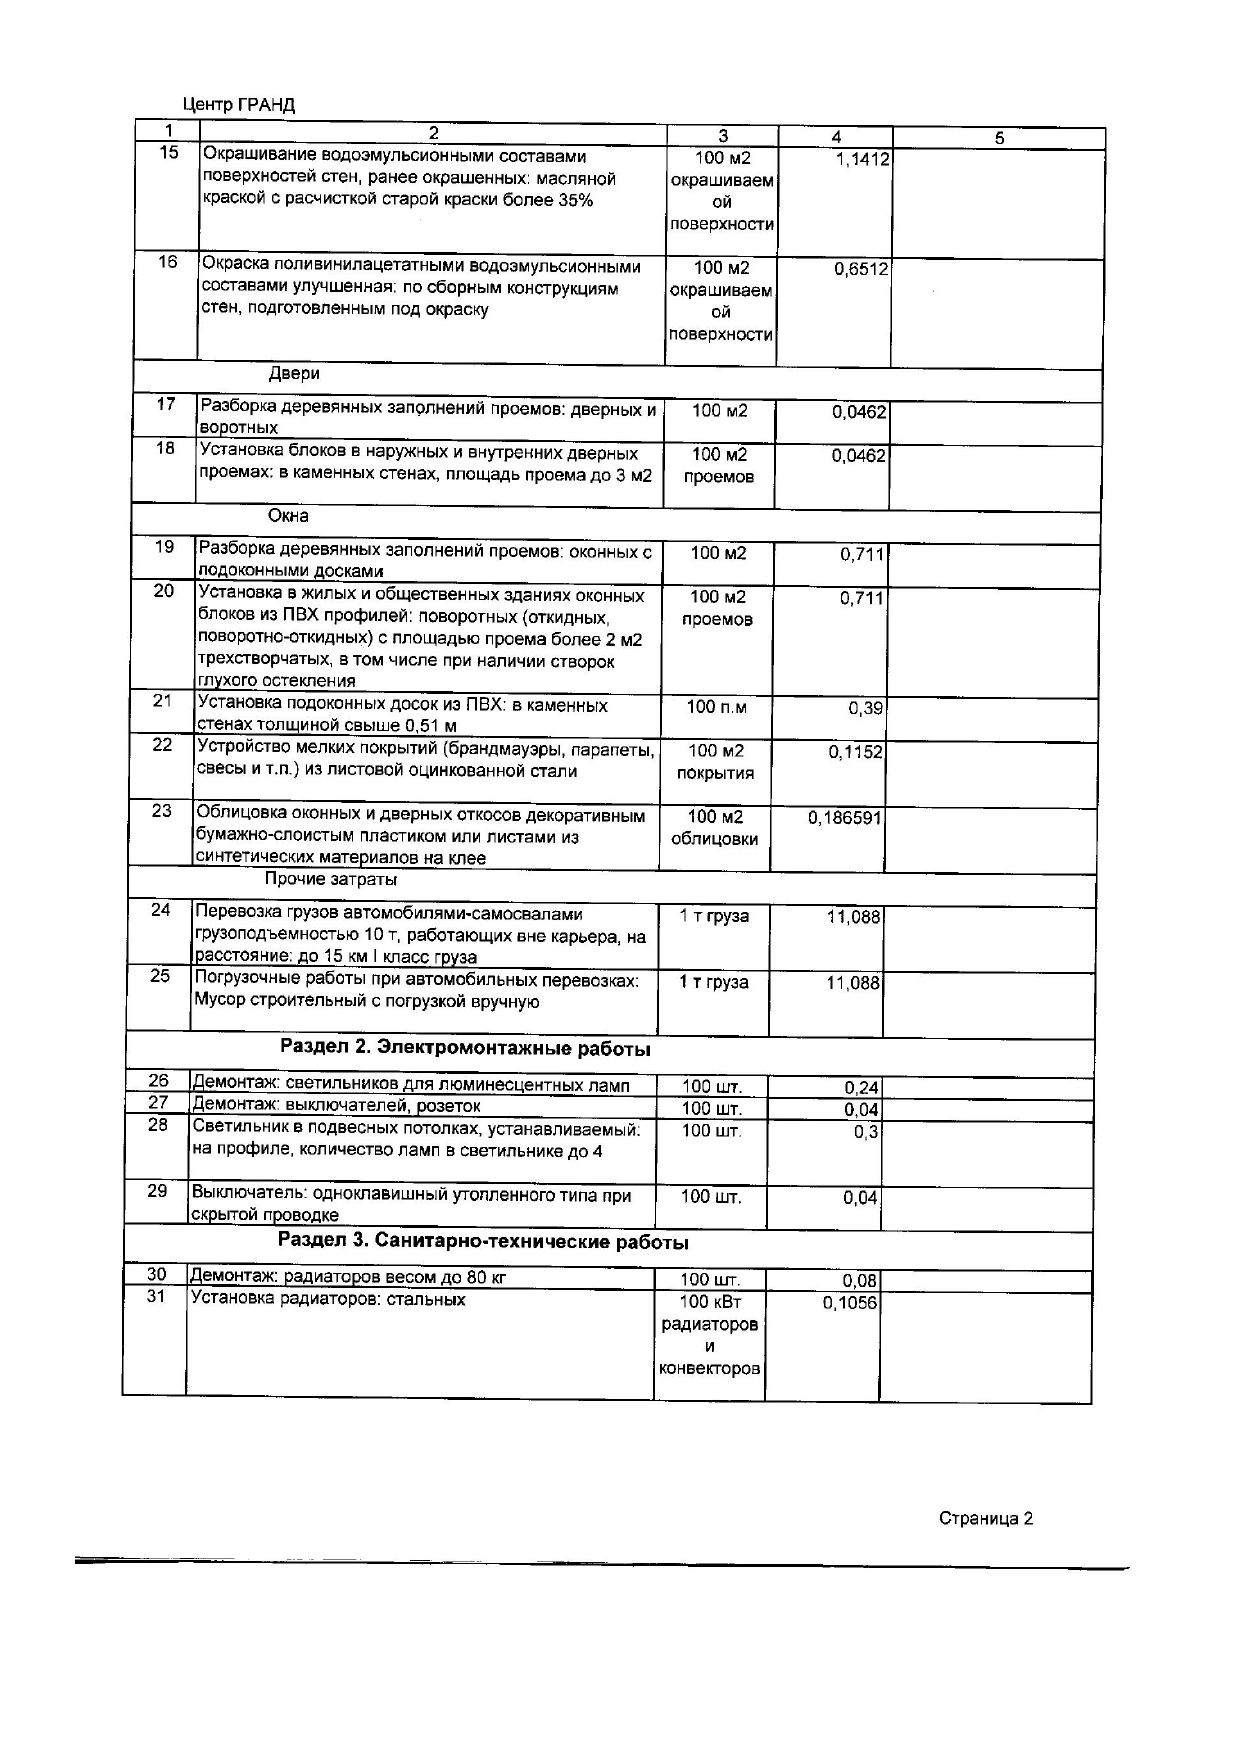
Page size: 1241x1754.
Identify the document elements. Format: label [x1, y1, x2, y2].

picture [75, 75, 1166, 1576]
